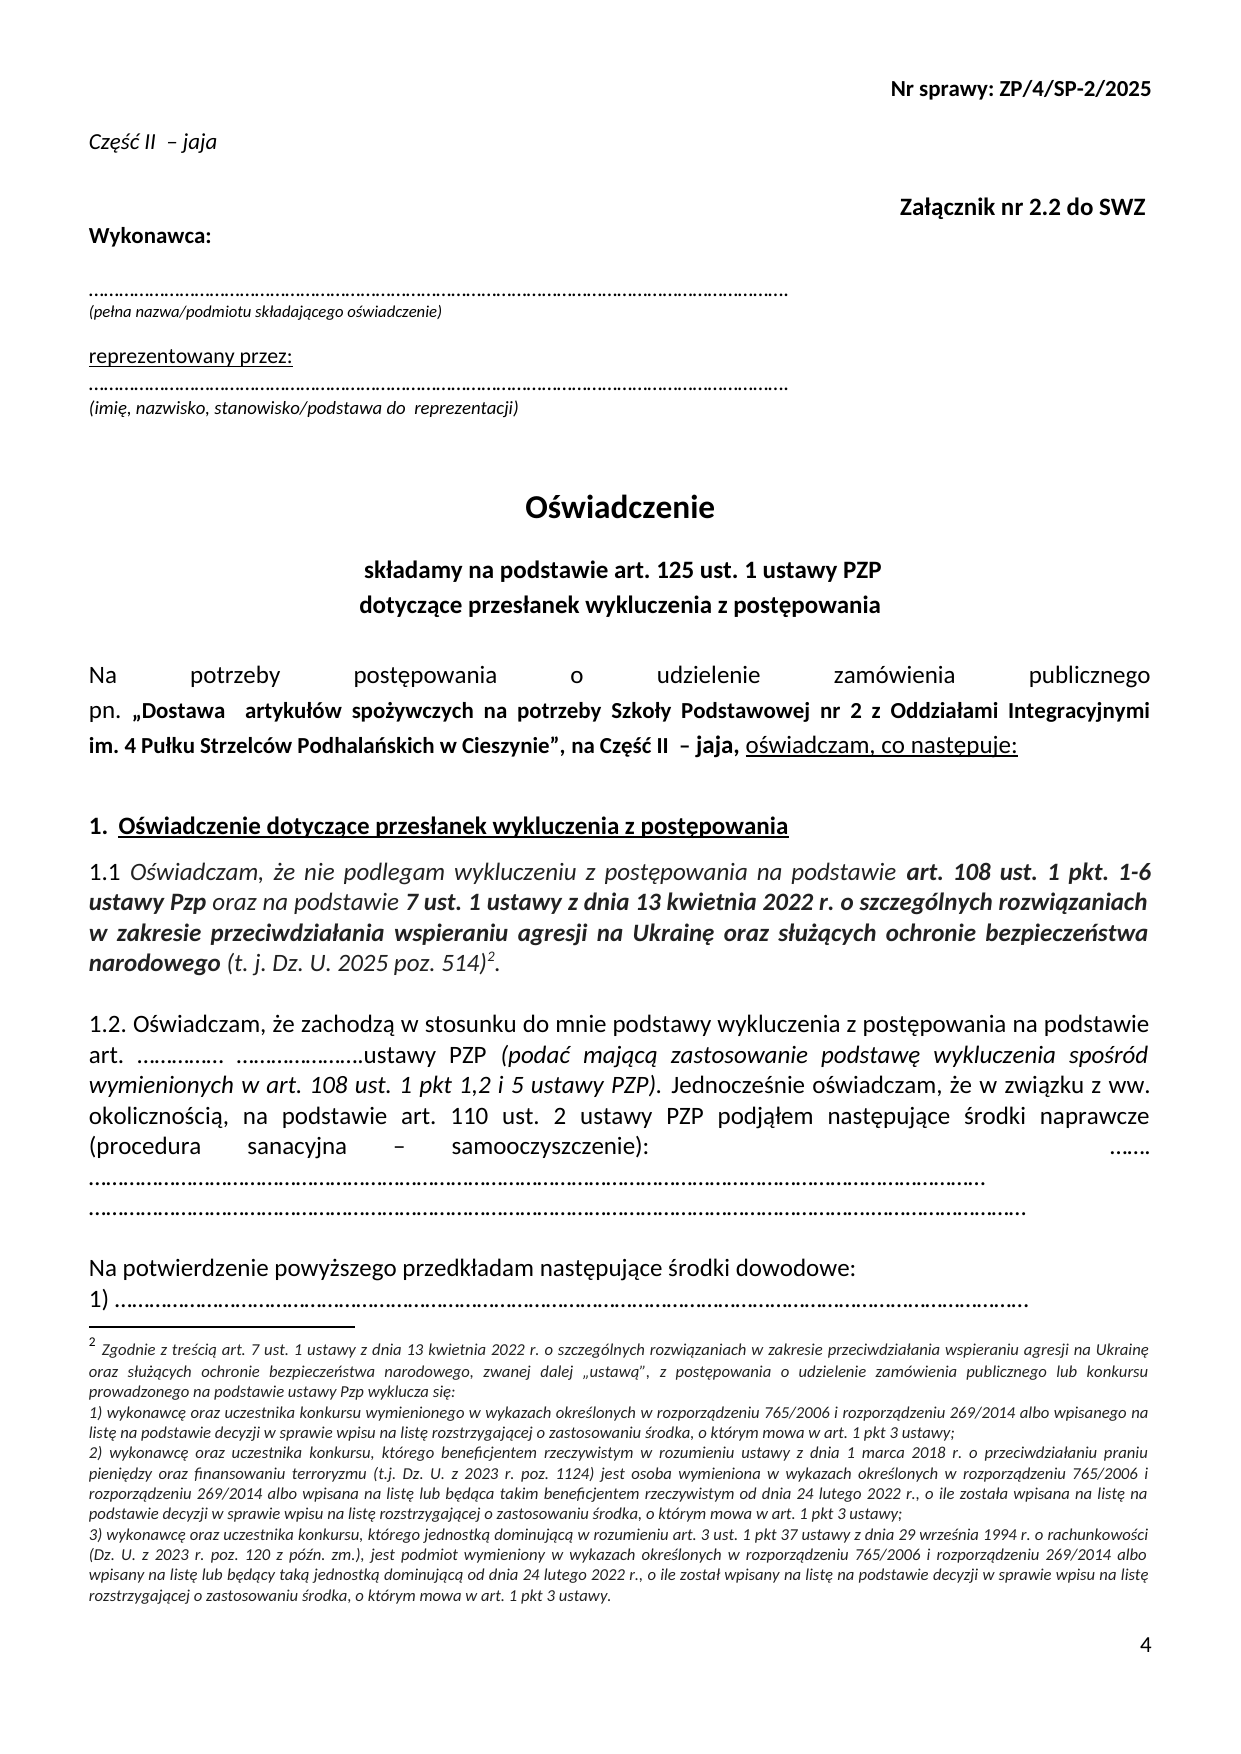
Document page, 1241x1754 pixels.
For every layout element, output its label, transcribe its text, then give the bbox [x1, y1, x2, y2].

text Załącznik nr 2.2 do SWZ [900, 191, 1152, 221]
text (pełna nazwa/podmiotu składającego oświadczenie) [89, 302, 605, 322]
text Na potwierdzenie powyższego przedkładam następujące środki dowodowe: [89, 1252, 1152, 1283]
text Na potrzeby postępowania o udzielenie zamówienia publicznego pn. „Dostawa artykułów spożywczych na potrzeby Szkoły Podstawowej nr 2 z Oddziałami Integracyjnymi im. 4 Pułku Strzelców Podhalańskich w Cieszynie”, na Część II – jaja, oświadczam, co następuje: [89, 659, 1152, 760]
text 1.2. Oświadczam, że zachodzą w stosunku do mnie podstawy wykluczenia z postępowania na podstawie art. …………… ………………….ustawy PZP (podać mającą zastosowanie podstawę wykluczenia spośród wymienionych w art. 108 ust. 1 pkt 1,2 i 5 ustawy PZP). Jednocześnie oświadczam, że w związku z ww. okolicznością, na podstawie art. 110 ust. 2 ustawy PZP podjąłem następujące środki naprawcze (procedura sanacyjna – samooczyszczenie): …….………………………………………………………………………………………………………………………………………… [89, 1008, 1152, 1191]
text Oświadczenie [89, 487, 1152, 527]
text …………………………………………………………………………………………………………………………. [89, 275, 1152, 302]
list Oświadczenie dotyczące przesłanek wykluczenia z postępowania [89, 810, 1152, 840]
text 1) …………………………………………………………………………………………………………………………………………… [89, 1283, 1152, 1313]
text 1.1 Oświadczam, że nie podlegam wykluczeniu z postępowania na podstawie art. 108 ust. 1 pkt. 1-6 ustawy Pzp oraz na podstawie 7 ust. 1 ustawy z dnia 13 kwietnia 2022 r. o szczególnych rozwiązaniach w zakresie przeciwdziałania wspieraniu agresji na Ukrainę oraz służących ochronie bezpieczeństwa narodowego (t. j. Dz. U. 2025 poz. 514). [89, 856, 1152, 978]
text dotyczące przesłanek wykluczenia z postępowania [89, 589, 1152, 620]
text Wykonawca: [89, 221, 1152, 249]
text reprezentowany przez: [89, 343, 1152, 369]
text składamy na podstawie art. 125 ust. 1 ustawy PZP [89, 554, 1152, 585]
text …………………………………………………………………………………………………………………………. [89, 369, 1107, 396]
text ……………………………………………………………………………………………………………………….……………………… [89, 1191, 1152, 1222]
text (imię, nazwisko, stanowisko/podstawa do reprezentacji) [89, 396, 649, 419]
